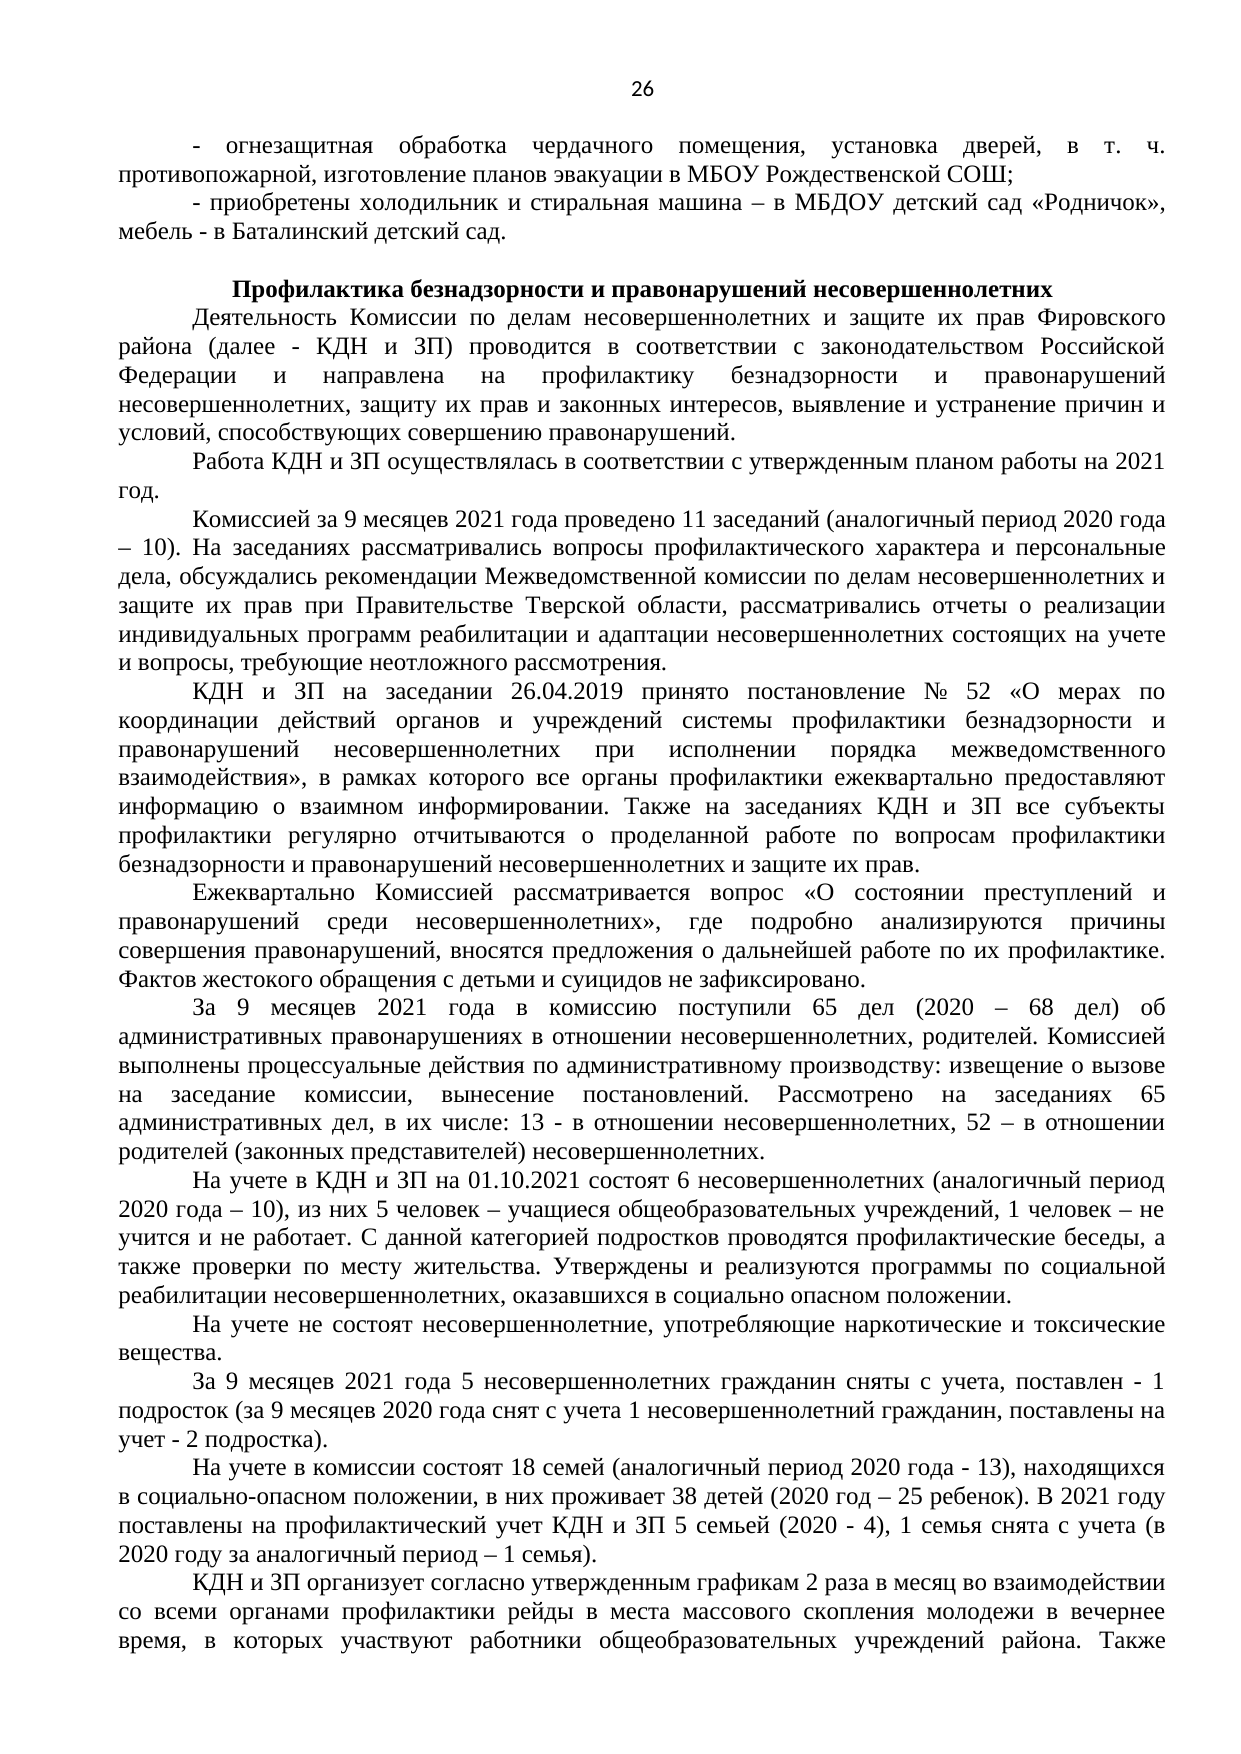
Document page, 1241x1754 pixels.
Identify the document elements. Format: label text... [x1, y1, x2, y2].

text - огнезащитная обработка чердачного помещения, установка дверей, в т. ч. противопожарной, изготовление планов эвакуации в МБОУ Рождественской СОШ; [118, 130, 1167, 187]
text Ежеквартально Комиссией рассматривается вопрос «О состоянии преступлений и правонарушений среди несовершеннолетних», где подробно анализируются причины совершения правонарушений, вносятся предложения о дальнейшей работе по их профилактике. Фактов жестокого обращения с детьми и суицидов не зафиксировано. [118, 877, 1167, 992]
text - приобретены холодильник и стиральная машина – в МБДОУ детский сад «Родничок», мебель - в Баталинский детский сад. [118, 187, 1167, 245]
text Профилактика безнадзорности и правонарушений несовершеннолетних [118, 274, 1167, 302]
text Работа КДН и ЗП осуществлялась в соответствии с утвержденным планом работы на 2021 год. [118, 446, 1167, 504]
text На учете в КДН и ЗП на 01.10.2021 состоят 6 несовершеннолетних (аналогичный период 2020 года – 10), из них 5 человек – учащиеся общеобразовательных учреждений, 1 человек – не учится и не работает. С данной категорией подростков проводятся профилактические беседы, а также проверки по месту жительства. Утверждены и реализуются программы по социальной реабилитации несовершеннолетних, оказавшихся в социально опасном положении. [118, 1165, 1167, 1309]
text КДН и ЗП на заседании 26.04.2019 принято постановление № 52 «О мерах по координации действий органов и учреждений системы профилактики безнадзорности и правонарушений несовершеннолетних при исполнении порядка межведомственного взаимодействия», в рамках которого все органы профилактики ежеквартально предоставляют информацию о взаимном информировании. Также на заседаниях КДН и ЗП все субъекты профилактики регулярно отчитываются о проделанной работе по вопросам профилактики безнадзорности и правонарушений несовершеннолетних и защите их прав. [118, 676, 1167, 877]
text На учете не состоят несовершеннолетние, употребляющие наркотические и токсические вещества. [118, 1309, 1167, 1366]
text Комиссией за 9 месяцев 2021 года проведено 11 заседаний (аналогичный период 2020 года – 10). На заседаниях рассматривались вопросы профилактического характера и персональные дела, обсуждались рекомендации Межведомственной комиссии по делам несовершеннолетних и защите их прав при Правительстве Тверской области, рассматривались отчеты о реализации индивидуальных программ реабилитации и адаптации несовершеннолетних состоящих на учете и вопросы, требующие неотложного рассмотрения. [118, 504, 1167, 676]
text На учете в комиссии состоят 18 семей (аналогичный период 2020 года - 13), находящихся в социально-опасном положении, в них проживает 38 детей (2020 год – 25 ребенок). В 2021 году поставлены на профилактический учет КДН и ЗП 5 семьей (2020 - 4), 1 семья снята с учета (в 2020 году за аналогичный период – 1 семья). [118, 1452, 1167, 1567]
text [118, 1567, 1167, 1654]
text Деятельность Комиссии по делам несовершеннолетних и защите их прав Фировского района (далее - КДН и ЗП) проводится в соответствии с законодательством Российской Федерации и направлена на профилактику безнадзорности и правонарушений несовершеннолетних, защиту их прав и законных интересов, выявление и устранение причин и условий, способствующих совершению правонарушений. [118, 302, 1167, 446]
text За 9 месяцев 2021 года в комиссию поступили 65 дел (2020 – 68 дел) об административных правонарушениях в отношении несовершеннолетних, родителей. Комиссией выполнены процессуальные действия по административному производству: извещение о вызове на заседание комиссии, вынесение постановлений. Рассмотрено на заседаниях 65 административных дел, в их числе: 13 - в отношении несовершеннолетних, 52 – в отношении родителей (законных представителей) несовершеннолетних. [118, 992, 1167, 1165]
text За 9 месяцев 2021 года 5 несовершеннолетних гражданин сняты с учета, поставлен - 1 подросток (за 9 месяцев 2020 года снят с учета 1 несовершеннолетний гражданин, поставлены на учет - 2 подростка). [118, 1366, 1167, 1452]
